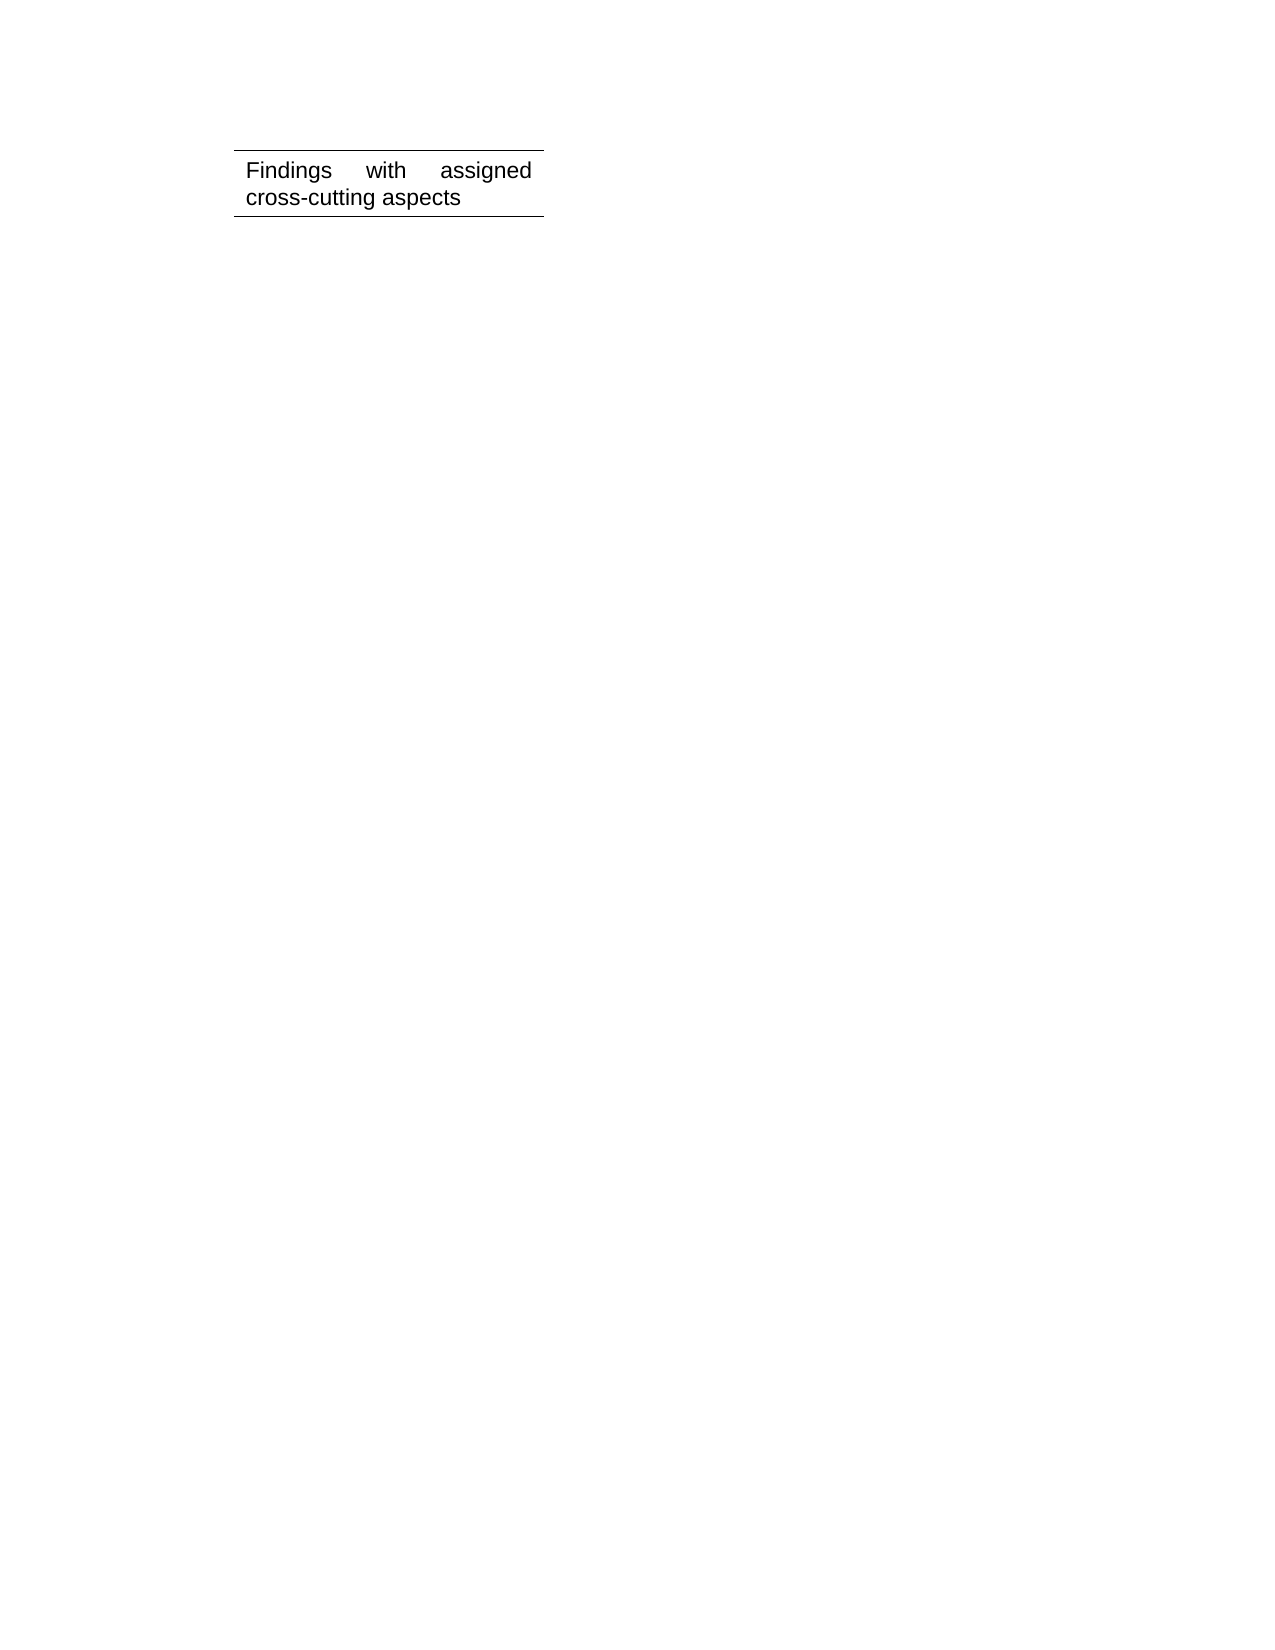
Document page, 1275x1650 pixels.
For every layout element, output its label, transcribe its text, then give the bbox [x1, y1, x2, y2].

table_header Findings with assigned cross-cutting aspects [234, 151, 544, 216]
